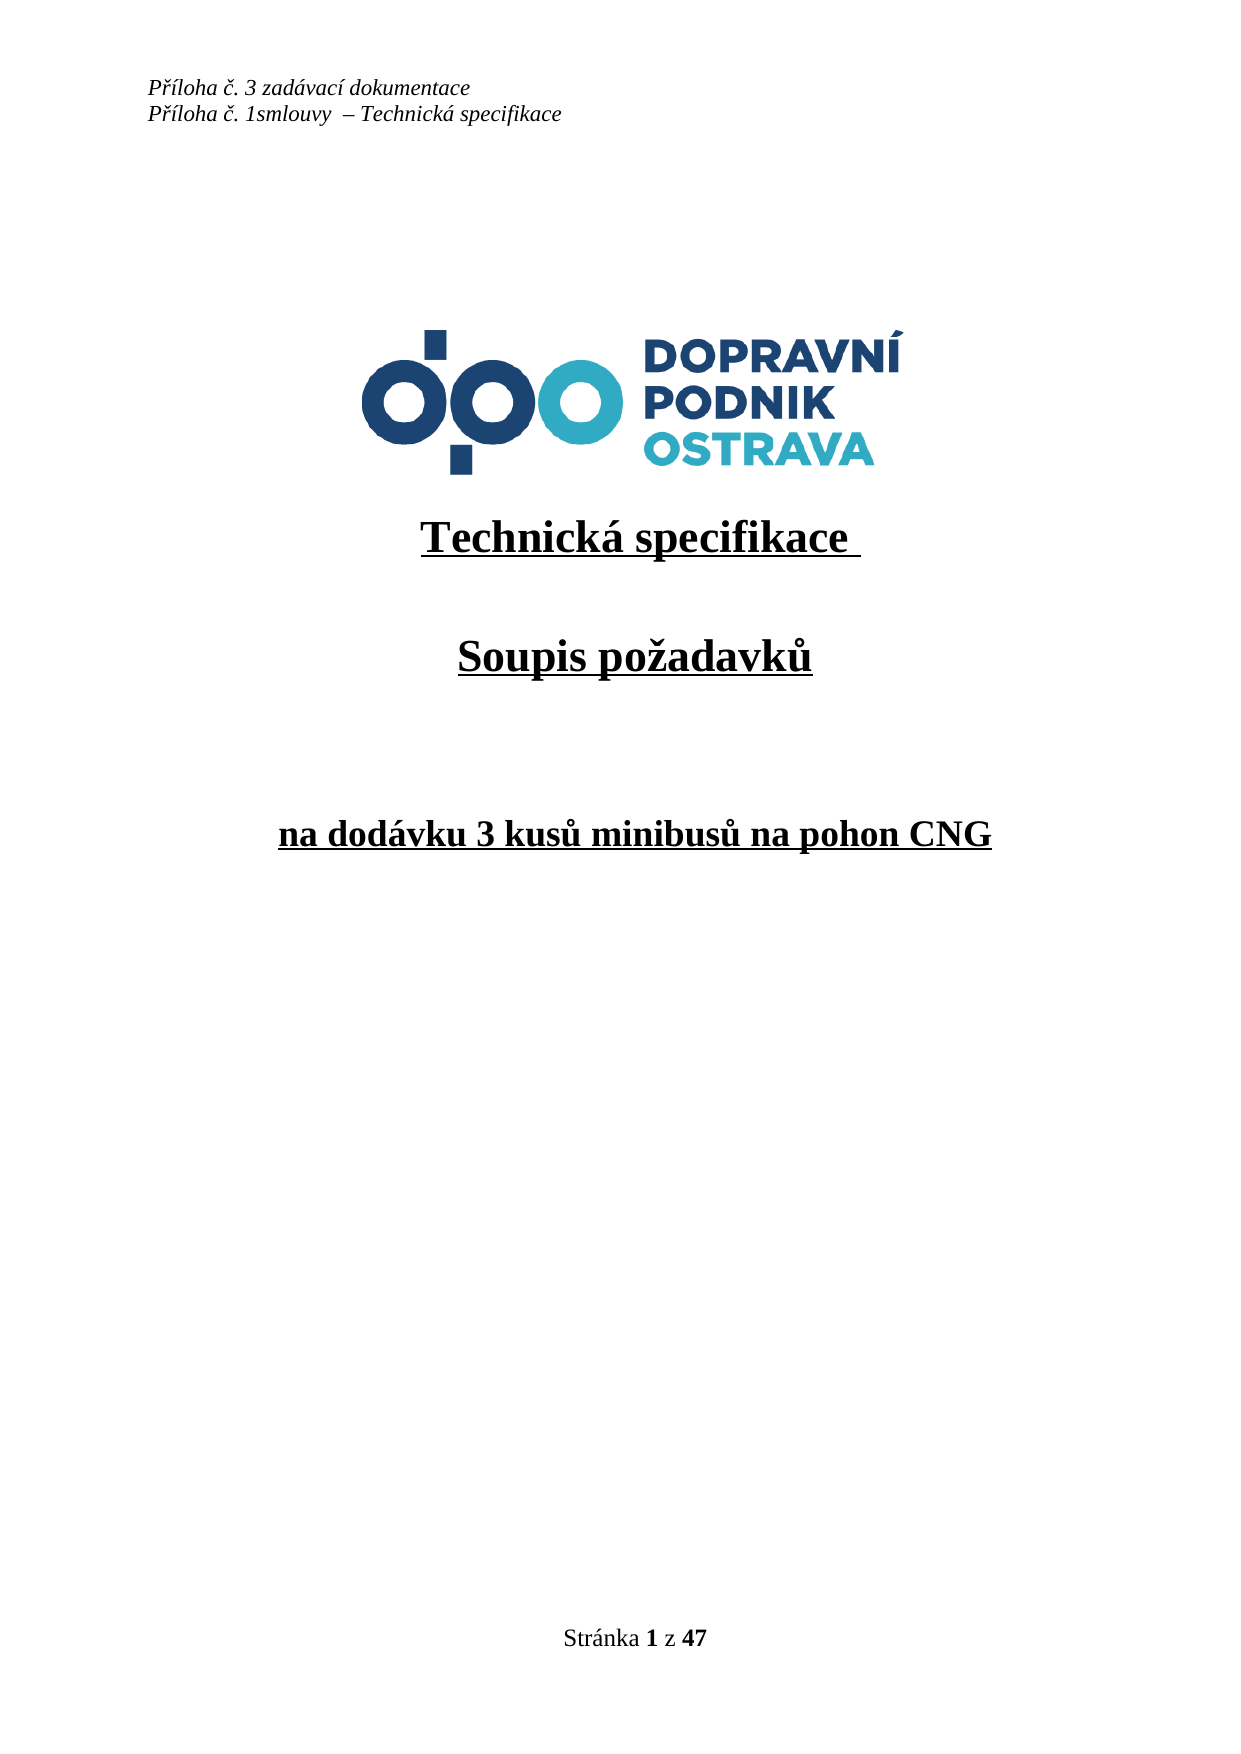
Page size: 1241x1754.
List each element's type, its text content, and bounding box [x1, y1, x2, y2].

text Technická specifikace [148, 509, 1122, 562]
picture [361, 330, 904, 475]
title Soupis požadavků [148, 628, 1122, 681]
text na dodávku 3 kusů minibusů na pohon CNG [148, 811, 1122, 854]
